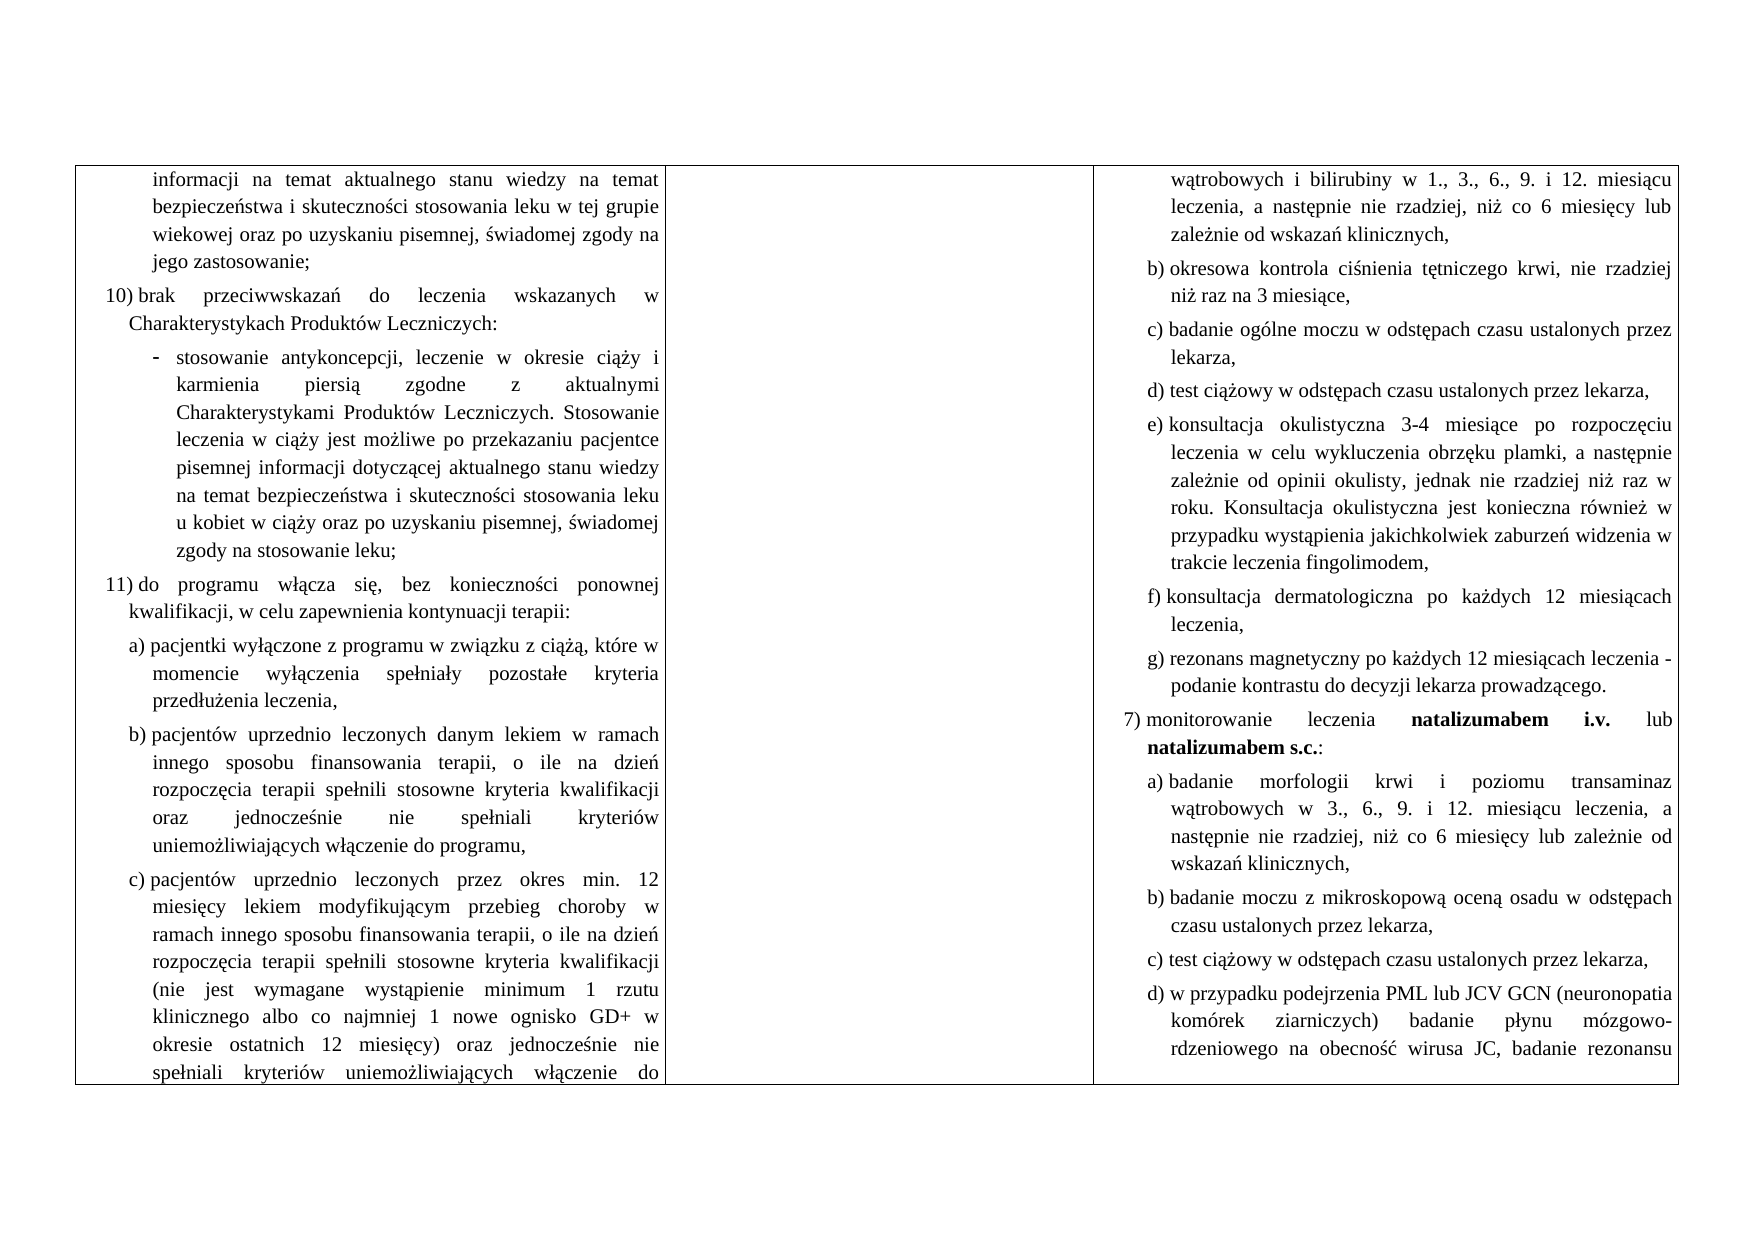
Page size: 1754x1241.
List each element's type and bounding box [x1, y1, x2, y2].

table_cell [1094, 166, 1678, 1084]
table_cell [76, 166, 665, 1084]
table_cell [666, 166, 1093, 1084]
